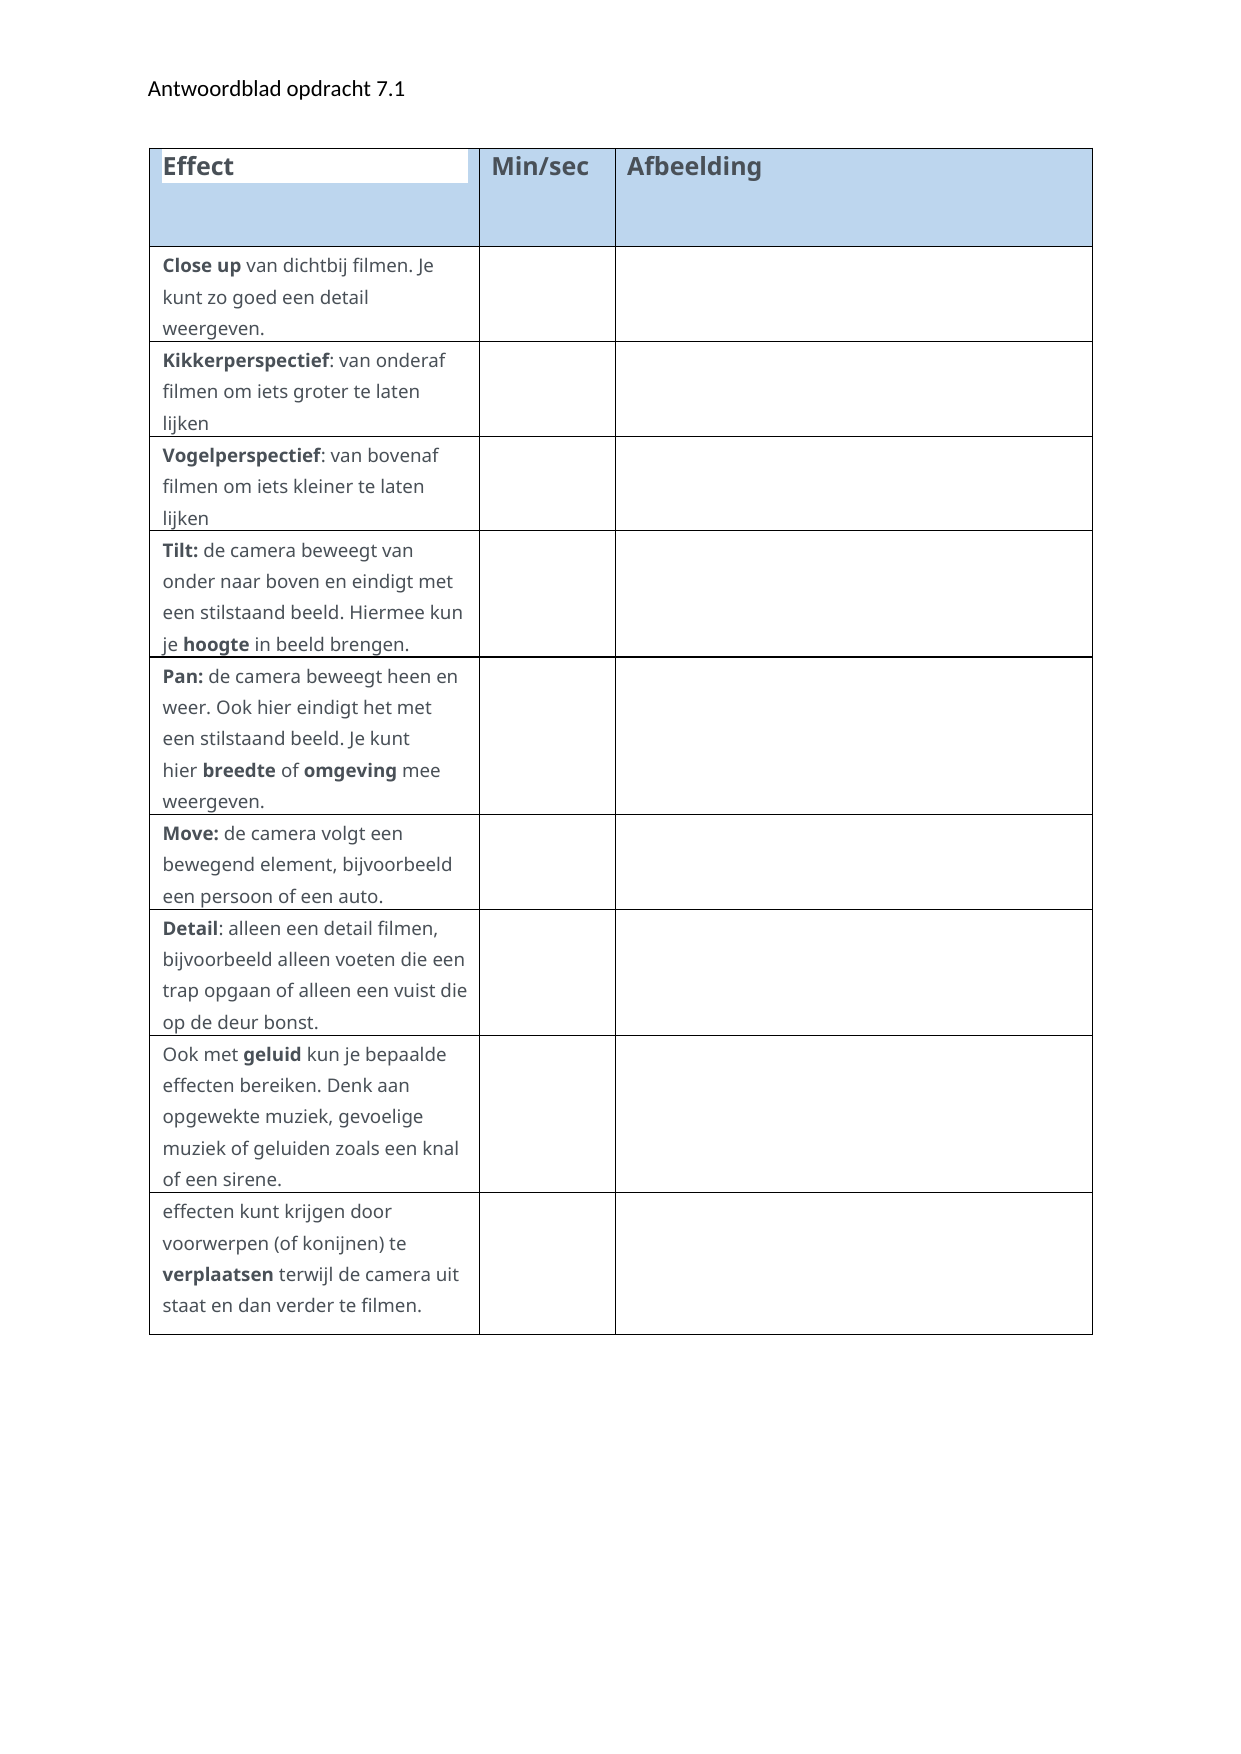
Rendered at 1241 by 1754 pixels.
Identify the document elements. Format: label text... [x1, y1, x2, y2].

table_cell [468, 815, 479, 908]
table_cell [616, 247, 1092, 341]
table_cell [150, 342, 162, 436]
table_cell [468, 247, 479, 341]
table_cell effecten kunt krijgen door voorwerpen (of konijnen) te verplaatsen terwijl de camera uit staat en dan verder te filmen. [150, 1193, 479, 1333]
table_cell [480, 342, 615, 436]
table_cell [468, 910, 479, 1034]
table_cell [616, 1036, 1092, 1192]
table_cell [616, 658, 1092, 814]
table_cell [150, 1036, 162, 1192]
table_cell [616, 531, 1092, 656]
table_cell [480, 1193, 615, 1333]
table_cell [480, 247, 615, 341]
table_cell [616, 815, 1092, 908]
table_cell [616, 342, 1092, 436]
table_cell [480, 437, 615, 530]
table_header Min/sec [480, 149, 615, 246]
table_header Effect [150, 149, 479, 246]
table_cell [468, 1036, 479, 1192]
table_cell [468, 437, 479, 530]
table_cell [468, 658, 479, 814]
table_cell [480, 531, 615, 656]
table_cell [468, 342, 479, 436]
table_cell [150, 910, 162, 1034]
table_cell [480, 1036, 615, 1192]
table_cell [480, 658, 615, 814]
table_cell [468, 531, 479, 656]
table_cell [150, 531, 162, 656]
table_cell [480, 910, 615, 1034]
table_cell [480, 815, 615, 908]
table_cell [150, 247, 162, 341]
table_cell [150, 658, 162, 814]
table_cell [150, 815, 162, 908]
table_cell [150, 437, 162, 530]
table_cell [616, 437, 1092, 530]
table_cell [616, 1193, 1092, 1333]
table_header Afbeelding [616, 149, 1092, 246]
table_cell [616, 910, 1092, 1034]
